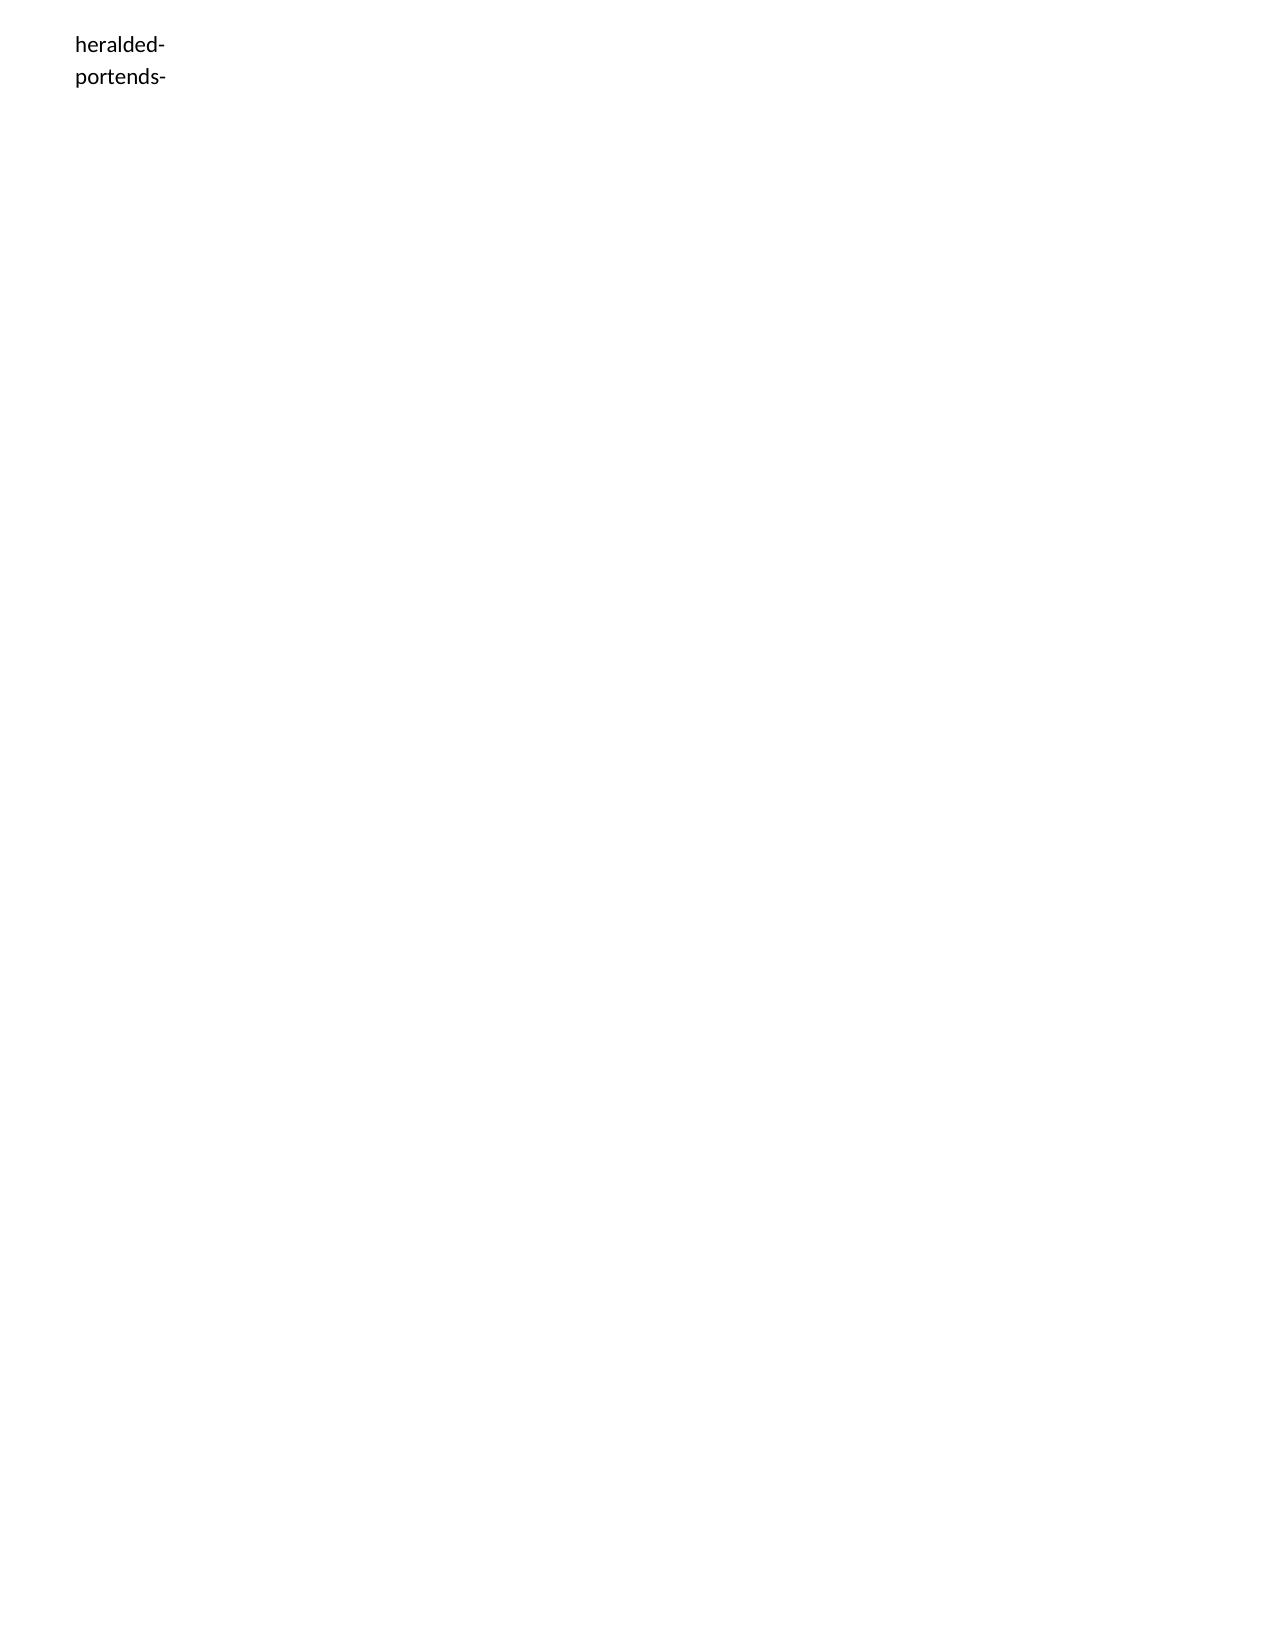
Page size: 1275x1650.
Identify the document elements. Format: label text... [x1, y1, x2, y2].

text portends- [75, 62, 1200, 90]
text heralded- [75, 30, 1200, 58]
